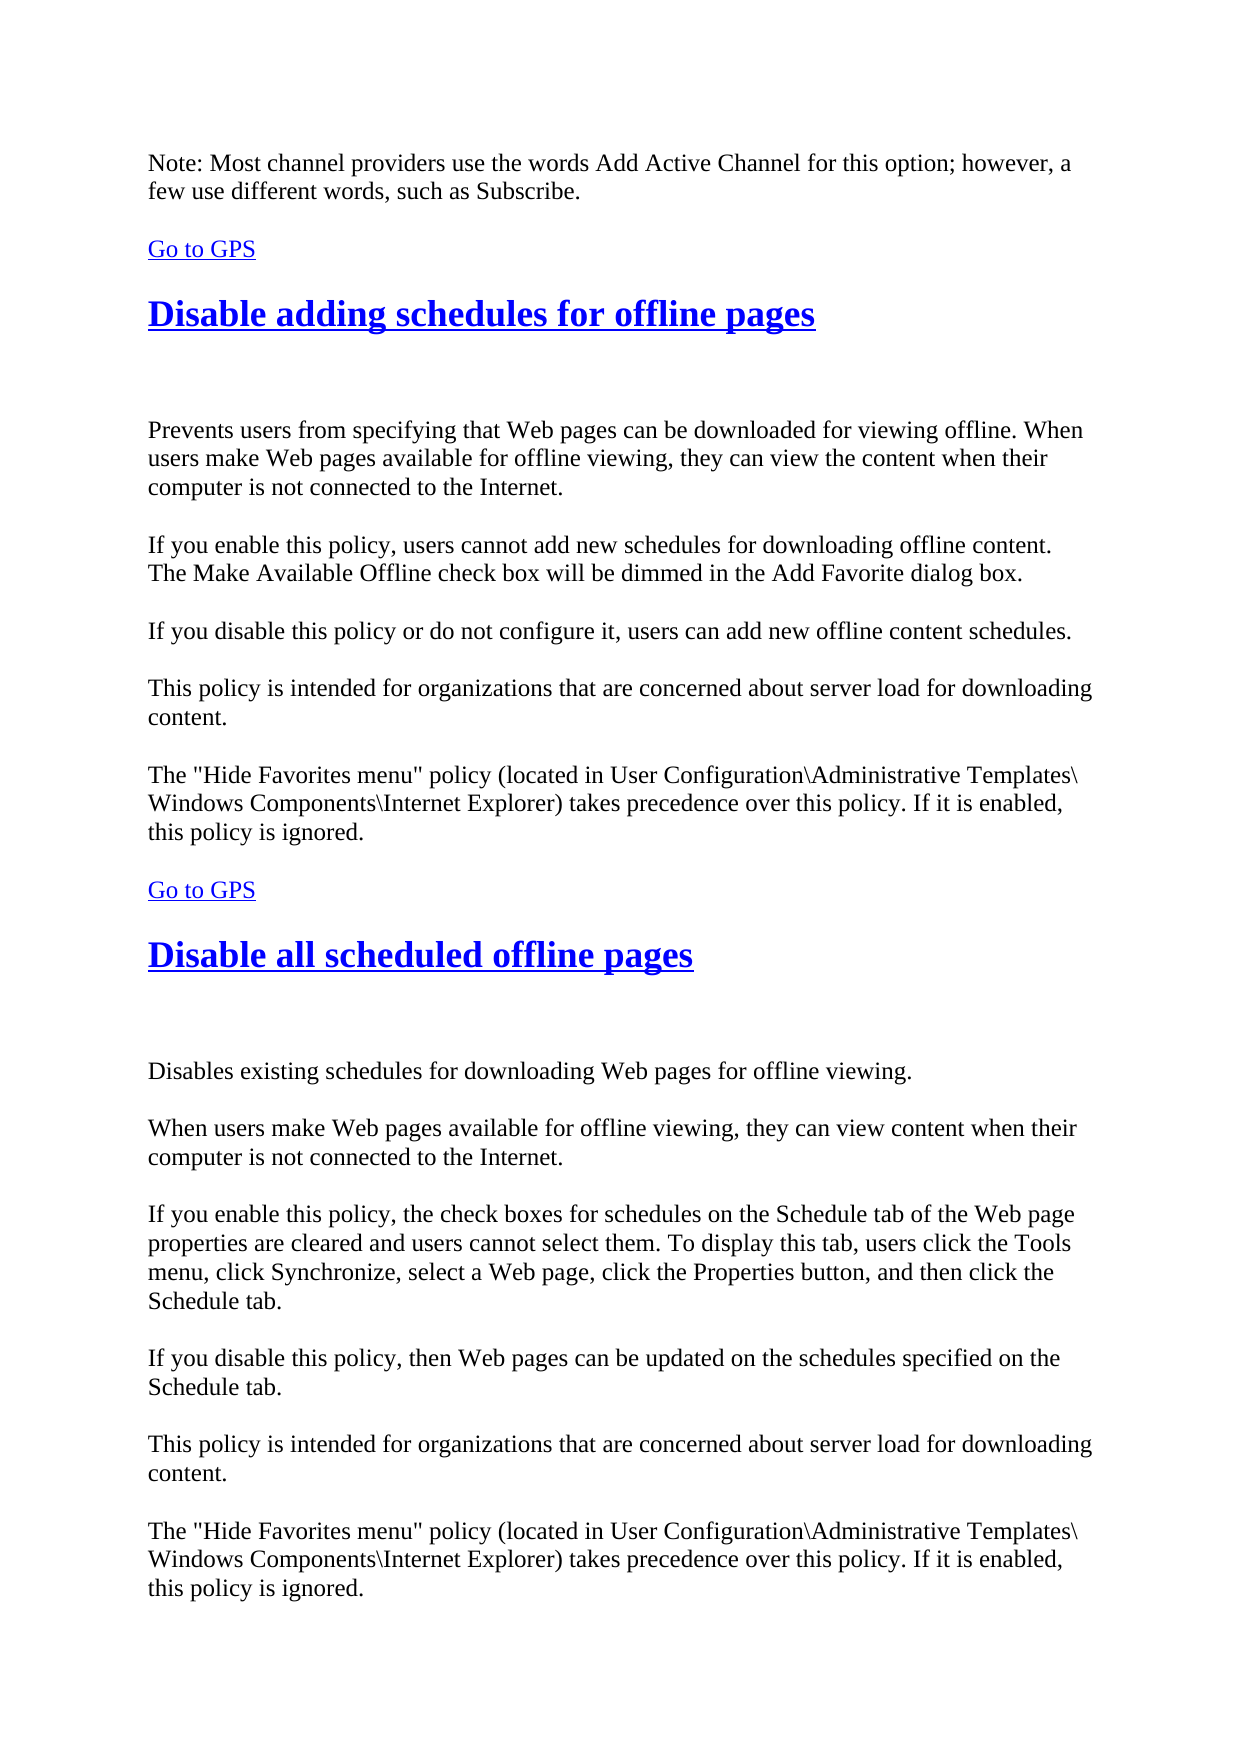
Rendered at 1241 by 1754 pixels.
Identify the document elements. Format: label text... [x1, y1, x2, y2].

text Prevents users from specifying that Web pages can be downloaded for viewing offline. When users make Web pages available for offline viewing, they can view the content when their computer is not connected to the Internet. If you enable this policy, users cannot add new schedules for downloading offline content. The Make Available Offline check box will be dimmed in the Add Favorite dialog box. If you disable this policy or do not configure it, users can add new offline content schedules. This policy is intended for organizations that are concerned about server load for downloading content. The "Hide Favorites menu" policy (located in User Configuration\Administrative Templates\Windows Components\Internet Explorer) takes precedence over this policy. If it is enabled, this policy is ignored. Go to GPS [148, 415, 1093, 903]
text Disable all scheduled offline pages [148, 933, 1093, 976]
text Disable adding schedules for offline pages [148, 292, 1093, 335]
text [148, 148, 1093, 263]
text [148, 1056, 1093, 1602]
